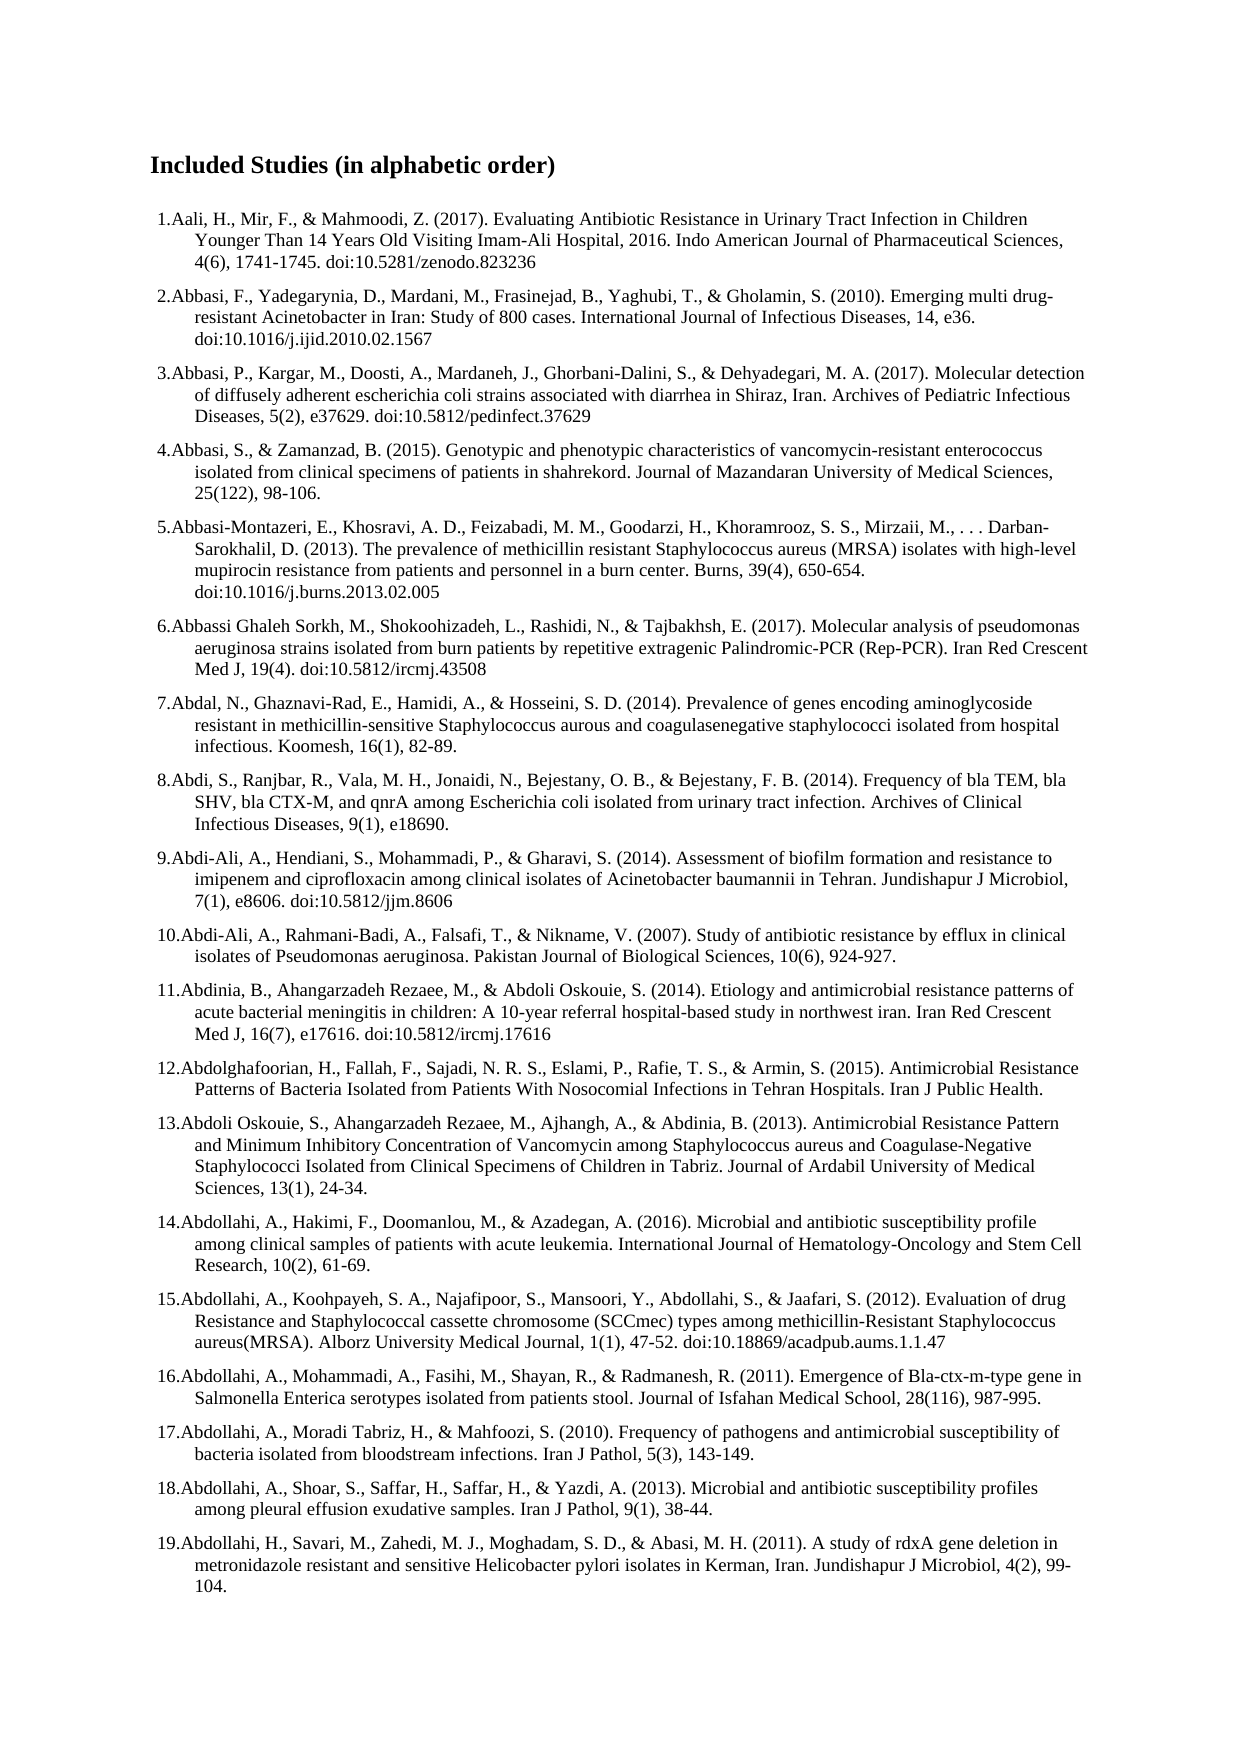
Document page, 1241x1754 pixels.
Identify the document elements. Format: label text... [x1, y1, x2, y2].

list Abdollahi, A., Hakimi, F., Doomanlou, M., & Azadegan, A. (2016). Microbial and antibiotic susceptibility profile among clinical samples of patients with acute leukemia. International Journal of Hematology-Oncology and Stem Cell Research, 10(2), 61-69. [157, 1211, 1090, 1276]
list Abdi-Ali, A., Rahmani-Badi, A., Falsafi, T., & Nikname, V. (2007). Study of antibiotic resistance by efflux in clinical isolates of Pseudomonas aeruginosa. Pakistan Journal of Biological Sciences, 10(6), 924-927. [157, 924, 1090, 967]
list Abdoli Oskouie, S., Ahangarzadeh Rezaee, M., Ajhangh, A., & Abdinia, B. (2013). Antimicrobial Resistance Pattern and Minimum Inhibitory Concentration of Vancomycin among Staphylococcus aureus and Coagulase-Negative Staphylococci Isolated from Clinical Specimens of Children in Tabriz. Journal of Ardabil University of Medical Sciences, 13(1), 24-34. [157, 1112, 1090, 1198]
list Abbasi-Montazeri, E., Khosravi, A. D., Feizabadi, M. M., Goodarzi, H., Khoramrooz, S. S., Mirzaii, M., . . . Darban-Sarokhalil, D. (2013). The prevalence of methicillin resistant Staphylococcus aureus (MRSA) isolates with high-level mupirocin resistance from patients and personnel in a burn center. Burns, 39(4), 650-654. doi:10.1016/j.burns.2013.02.005 [157, 516, 1090, 602]
text Included Studies (in alphabetic order) [150, 150, 1090, 179]
list Abdi, S., Ranjbar, R., Vala, M. H., Jonaidi, N., Bejestany, O. B., & Bejestany, F. B. (2014). Frequency of bla TEM, bla SHV, bla CTX-M, and qnrA among Escherichia coli isolated from urinary tract infection. Archives of Clinical Infectious Diseases, 9(1), e18690. [157, 769, 1090, 834]
list Aali, H., Mir, F., & Mahmoodi, Z. (2017). Evaluating Antibiotic Resistance in Urinary Tract Infection in Children Younger Than 14 Years Old Visiting Imam-Ali Hospital, 2016. Indo American Journal of Pharmaceutical Sciences, 4(6), 1741-1745. doi:10.5281/zenodo.823236 [157, 207, 1090, 272]
list Abdollahi, A., Shoar, S., Saffar, H., Saffar, H., & Yazdi, A. (2013). Microbial and antibiotic susceptibility profiles among pleural effusion exudative samples. Iran J Pathol, 9(1), 38-44. [157, 1477, 1090, 1520]
list Abdollahi, A., Moradi Tabriz, H., & Mahfoozi, S. (2010). Frequency of pathogens and antimicrobial susceptibility of bacteria isolated from bloodstream infections. Iran J Pathol, 5(3), 143-149. [157, 1421, 1090, 1464]
list Abdolghafoorian, H., Fallah, F., Sajadi, N. R. S., Eslami, P., Rafie, T. S., & Armin, S. (2015). Antimicrobial Resistance Patterns of Bacteria Isolated from Patients With Nosocomial Infections in Tehran Hospitals. Iran J Public Health. [157, 1057, 1090, 1100]
list Abdollahi, A., Mohammadi, A., Fasihi, M., Shayan, R., & Radmanesh, R. (2011). Emergence of Bla-ctx-m-type gene in Salmonella Enterica serotypes isolated from patients stool. Journal of Isfahan Medical School, 28(116), 987-995. [157, 1365, 1090, 1408]
list Abdollahi, H., Savari, M., Zahedi, M. J., Moghadam, S. D., & Abasi, M. H. (2011). A study of rdxA gene deletion in metronidazole resistant and sensitive Helicobacter pylori isolates in Kerman, Iran. Jundishapur J Microbiol, 4(2), 99-104. [157, 1532, 1090, 1597]
list Abbassi Ghaleh Sorkh, M., Shokoohizadeh, L., Rashidi, N., & Tajbakhsh, E. (2017). Molecular analysis of pseudomonas aeruginosa strains isolated from burn patients by repetitive extragenic Palindromic-PCR (Rep-PCR). Iran Red Crescent Med J, 19(4). doi:10.5812/ircmj.43508 [157, 615, 1090, 680]
list Abdal, N., Ghaznavi-Rad, E., Hamidi, A., & Hosseini, S. D. (2014). Prevalence of genes encoding aminoglycoside resistant in methicillin-sensitive Staphylococcus aurous and coagulasenegative staphylococci isolated from hospital infectious. Koomesh, 16(1), 82-89. [157, 692, 1090, 757]
list Abbasi, S., & Zamanzad, B. (2015). Genotypic and phenotypic characteristics of vancomycin-resistant enterococcus isolated from clinical specimens of patients in shahrekord. Journal of Mazandaran University of Medical Sciences, 25(122), 98-106. [157, 439, 1090, 504]
list Abdinia, B., Ahangarzadeh Rezaee, M., & Abdoli Oskouie, S. (2014). Etiology and antimicrobial resistance patterns of acute bacterial meningitis in children: A 10-year referral hospital-based study in northwest iran. Iran Red Crescent Med J, 16(7), e17616. doi:10.5812/ircmj.17616 [157, 979, 1090, 1044]
list Abbasi, F., Yadegarynia, D., Mardani, M., Frasinejad, B., Yaghubi, T., & Gholamin, S. (2010). Emerging multi drug-resistant Acinetobacter in Iran: Study of 800 cases. International Journal of Infectious Diseases, 14, e36. doi:10.1016/j.ijid.2010.02.1567 [157, 285, 1090, 349]
list Abbasi, P., Kargar, M., Doosti, A., Mardaneh, J., Ghorbani-Dalini, S., & Dehyadegari, M. A. (2017). Molecular detection of diffusely adherent escherichia coli strains associated with diarrhea in Shiraz, Iran. Archives of Pediatric Infectious Diseases, 5(2), e37629. doi:10.5812/pedinfect.37629 [157, 362, 1090, 427]
list Abdollahi, A., Koohpayeh, S. A., Najafipoor, S., Mansoori, Y., Abdollahi, S., & Jaafari, S. (2012). Evaluation of drug Resistance and Staphylococcal cassette chromosome (SCCmec) types among methicillin-Resistant Staphylococcus aureus(MRSA). Alborz University Medical Journal, 1(1), 47-52. doi:10.18869/acadpub.aums.1.1.47 [157, 1288, 1090, 1353]
list Abdi-Ali, A., Hendiani, S., Mohammadi, P., & Gharavi, S. (2014). Assessment of biofilm formation and resistance to imipenem and ciprofloxacin among clinical isolates of Acinetobacter baumannii in Tehran. Jundishapur J Microbiol, 7(1), e8606. doi:10.5812/jjm.8606 [157, 847, 1090, 911]
